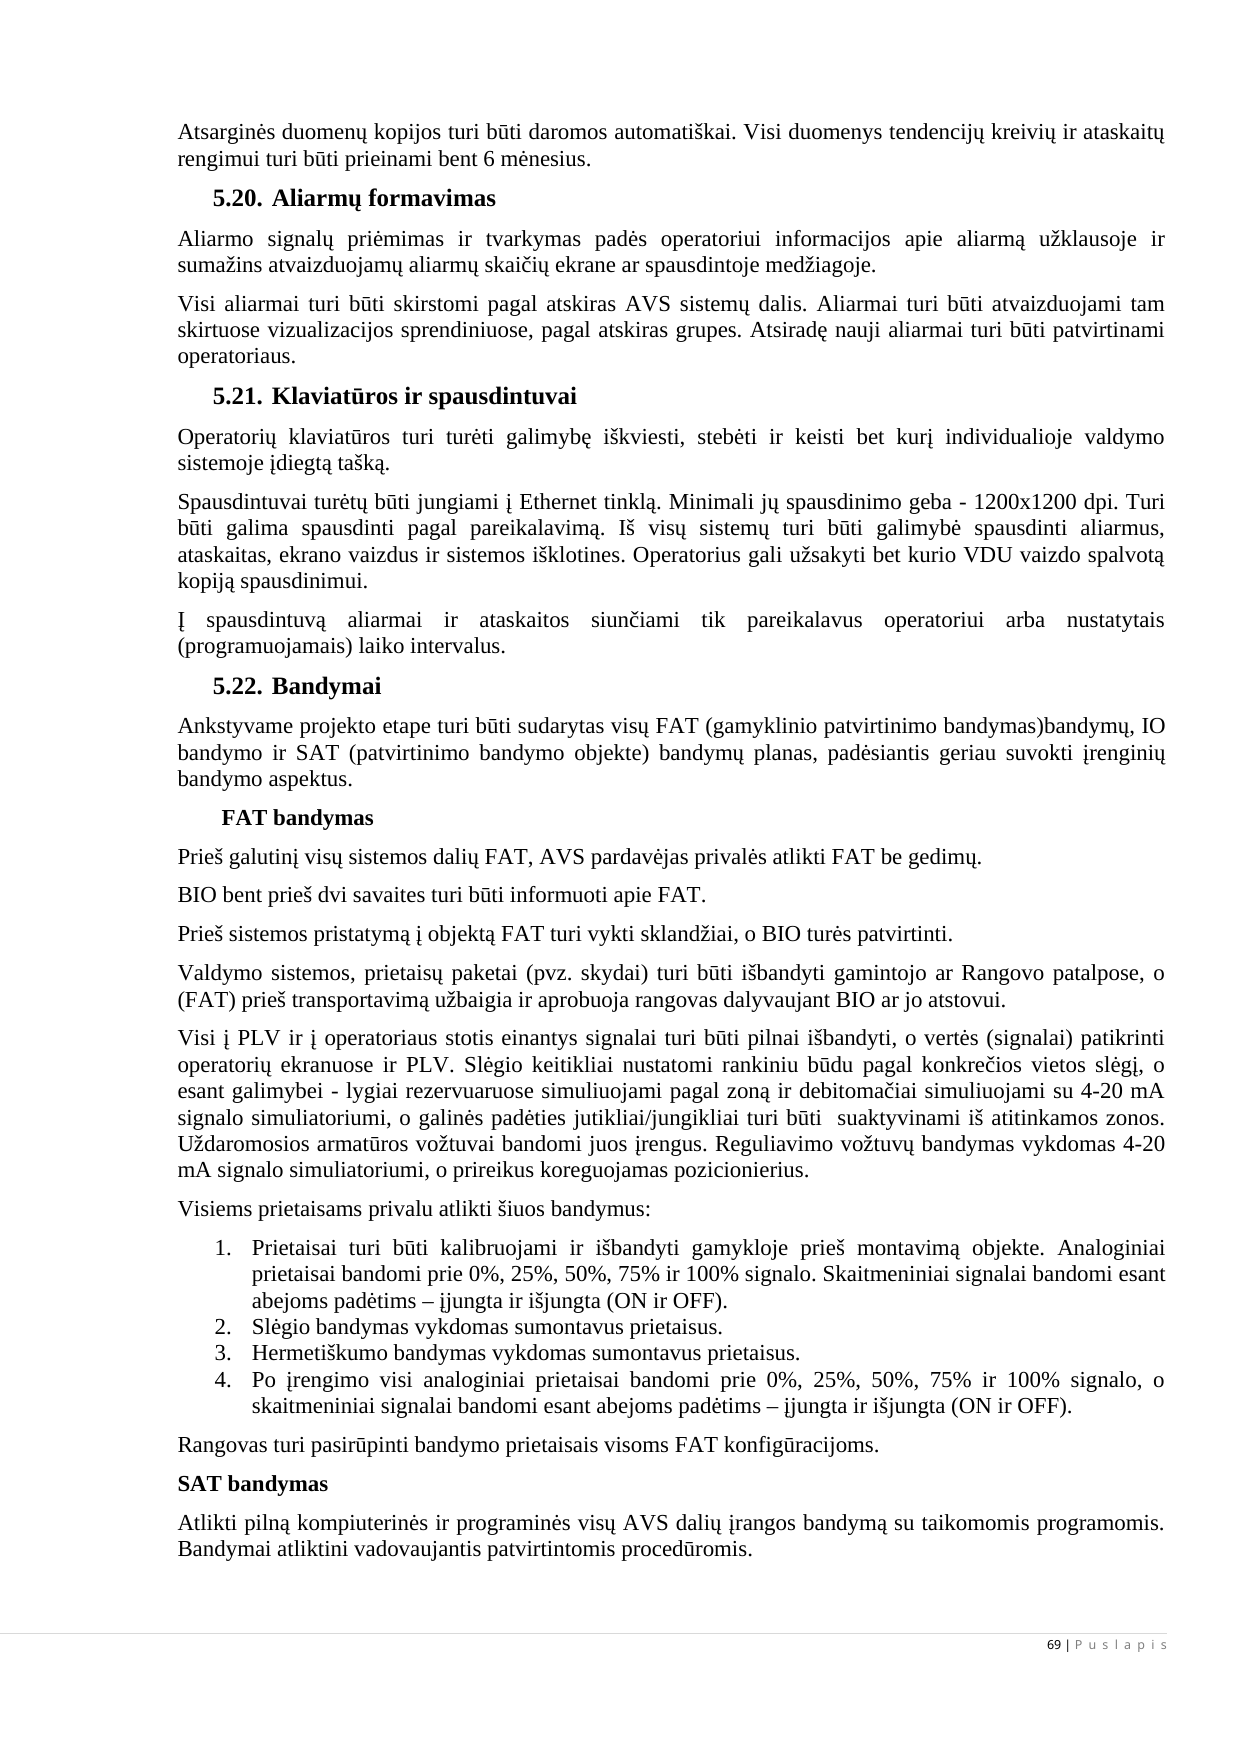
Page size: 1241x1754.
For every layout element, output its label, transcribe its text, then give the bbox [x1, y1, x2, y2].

list Slėgio bandymas vykdomas sumontavus prietaisus. [214, 1313, 1167, 1339]
text Atsarginės duomenų kopijos turi būti daromos automatiškai. Visi duomenys tendencijų kreivių ir ataskaitų rengimui turi būti prieinami bent 6 mėnesius. [177, 118, 1167, 171]
subtitle Aliarmų formavimas [213, 183, 1167, 212]
text Visiems prietaisams privalu atlikti šiuos bandymus: [177, 1195, 1167, 1221]
list Po įrengimo visi analoginiai prietaisai bandomi prie 0%, 25%, 50%, 75% ir 100% signalo, o skaitmeniniai signalai bandomi esant abejoms padėtims – įjungta ir išjungta (ON ir OFF). [214, 1366, 1167, 1418]
text Operatorių klaviatūros turi turėti galimybę iškviesti, stebėti ir keisti bet kurį individualioje valdymo sistemoje įdiegtą tašką. [177, 423, 1167, 475]
text SAT bandymas [177, 1470, 1167, 1496]
text Aliarmo signalų priėmimas ir tvarkymas padės operatoriui informacijos apie aliarmą užklausoje ir sumažins atvaizduojamų aliarmų skaičių ekrane ar spausdintoje medžiagoje. [177, 225, 1167, 277]
text Valdymo sistemos, prietaisų paketai (pvz. skydai) turi būti išbandyti gamintojo ar Rangovo patalpose, o (FAT) prieš transportavimą užbaigia ir aprobuoja rangovas dalyvaujant BIO ar jo atstovui. [177, 959, 1167, 1012]
text Prieš galutinį visų sistemos dalių FAT, AVS pardavėjas privalės atlikti FAT be gedimų. [177, 843, 1167, 869]
text Visi į PLV ir į operatoriaus stotis einantys signalai turi būti pilnai išbandyti, o vertės (signalai) patikrinti operatorių ekranuose ir PLV. Slėgio keitikliai nustatomi rankiniu būdu pagal konkrečios vietos slėgį, o esant galimybei - lygiai rezervuaruose simuliuojami pagal zoną ir debitomačiai simuliuojami su 4-20 mA signalo simuliatoriumi, o galinės padėties jutikliai/jungikliai turi būti suaktyvinami iš atitinkamos zonos. Uždaromosios armatūros vožtuvai bandomi juos įrengus. Reguliavimo vožtuvų bandymas vykdomas 4-20 mA signalo simuliatoriumi, o prireikus koreguojamas pozicionierius. [177, 1024, 1167, 1183]
text BIO bent prieš dvi savaites turi būti informuoti apie FAT. [177, 882, 1167, 908]
text Atlikti pilną kompiuterinės ir programinės visų AVS dalių įrangos bandymą su taikomomis programomis. Bandymai atliktini vadovaujantis patvirtintomis procedūromis. [177, 1509, 1167, 1561]
text Į spausdintuvą aliarmai ir ataskaitos siunčiami tik pareikalavus operatoriui arba nustatytais (programuojamais) laiko intervalus. [177, 606, 1167, 658]
text Visi aliarmai turi būti skirstomi pagal atskiras AVS sistemų dalis. Aliarmai turi būti atvaizduojami tam skirtuose vizualizacijos sprendiniuose, pagal atskiras grupes. Atsiradę nauji aliarmai turi būti patvirtinami operatoriaus. [177, 290, 1167, 369]
text Rangovas turi pasirūpinti bandymo prietaisais visoms FAT konfigūracijoms. [177, 1431, 1167, 1457]
list Hermetiškumo bandymas vykdomas sumontavus prietaisus. [214, 1339, 1167, 1366]
list Prietaisai turi būti kalibruojami ir išbandyti gamykloje prieš montavimą objekte. Analoginiai prietaisai bandomi prie 0%, 25%, 50%, 75% ir 100% signalo. Skaitmeniniai signalai bandomi esant abejoms padėtims – įjungta ir išjungta (ON ir OFF). [214, 1234, 1167, 1313]
subtitle Bandymai [213, 671, 1167, 700]
subtitle Klaviatūros ir spausdintuvai [213, 381, 1167, 410]
text FAT bandymas [177, 804, 1167, 830]
text Prieš sistemos pristatymą į objektą FAT turi vykti sklandžiai, o BIO turės patvirtinti. [177, 920, 1167, 947]
text Ankstyvame projekto etape turi būti sudarytas visų FAT (gamyklinio patvirtinimo bandymas)bandymų, IO bandymo ir SAT (patvirtinimo bandymo objekte) bandymų planas, padėsiantis geriau suvokti įrenginių bandymo aspektus. [177, 712, 1167, 791]
text Spausdintuvai turėtų būti jungiami į Ethernet tinklą. Minimali jų spausdinimo geba - 1200x1200 dpi. Turi būti galima spausdinti pagal pareikalavimą. Iš visų sistemų turi būti galimybė spausdinti aliarmus, ataskaitas, ekrano vaizdus ir sistemos išklotines. Operatorius gali užsakyti bet kurio VDU vaizdo spalvotą kopiją spausdinimui. [177, 488, 1167, 593]
